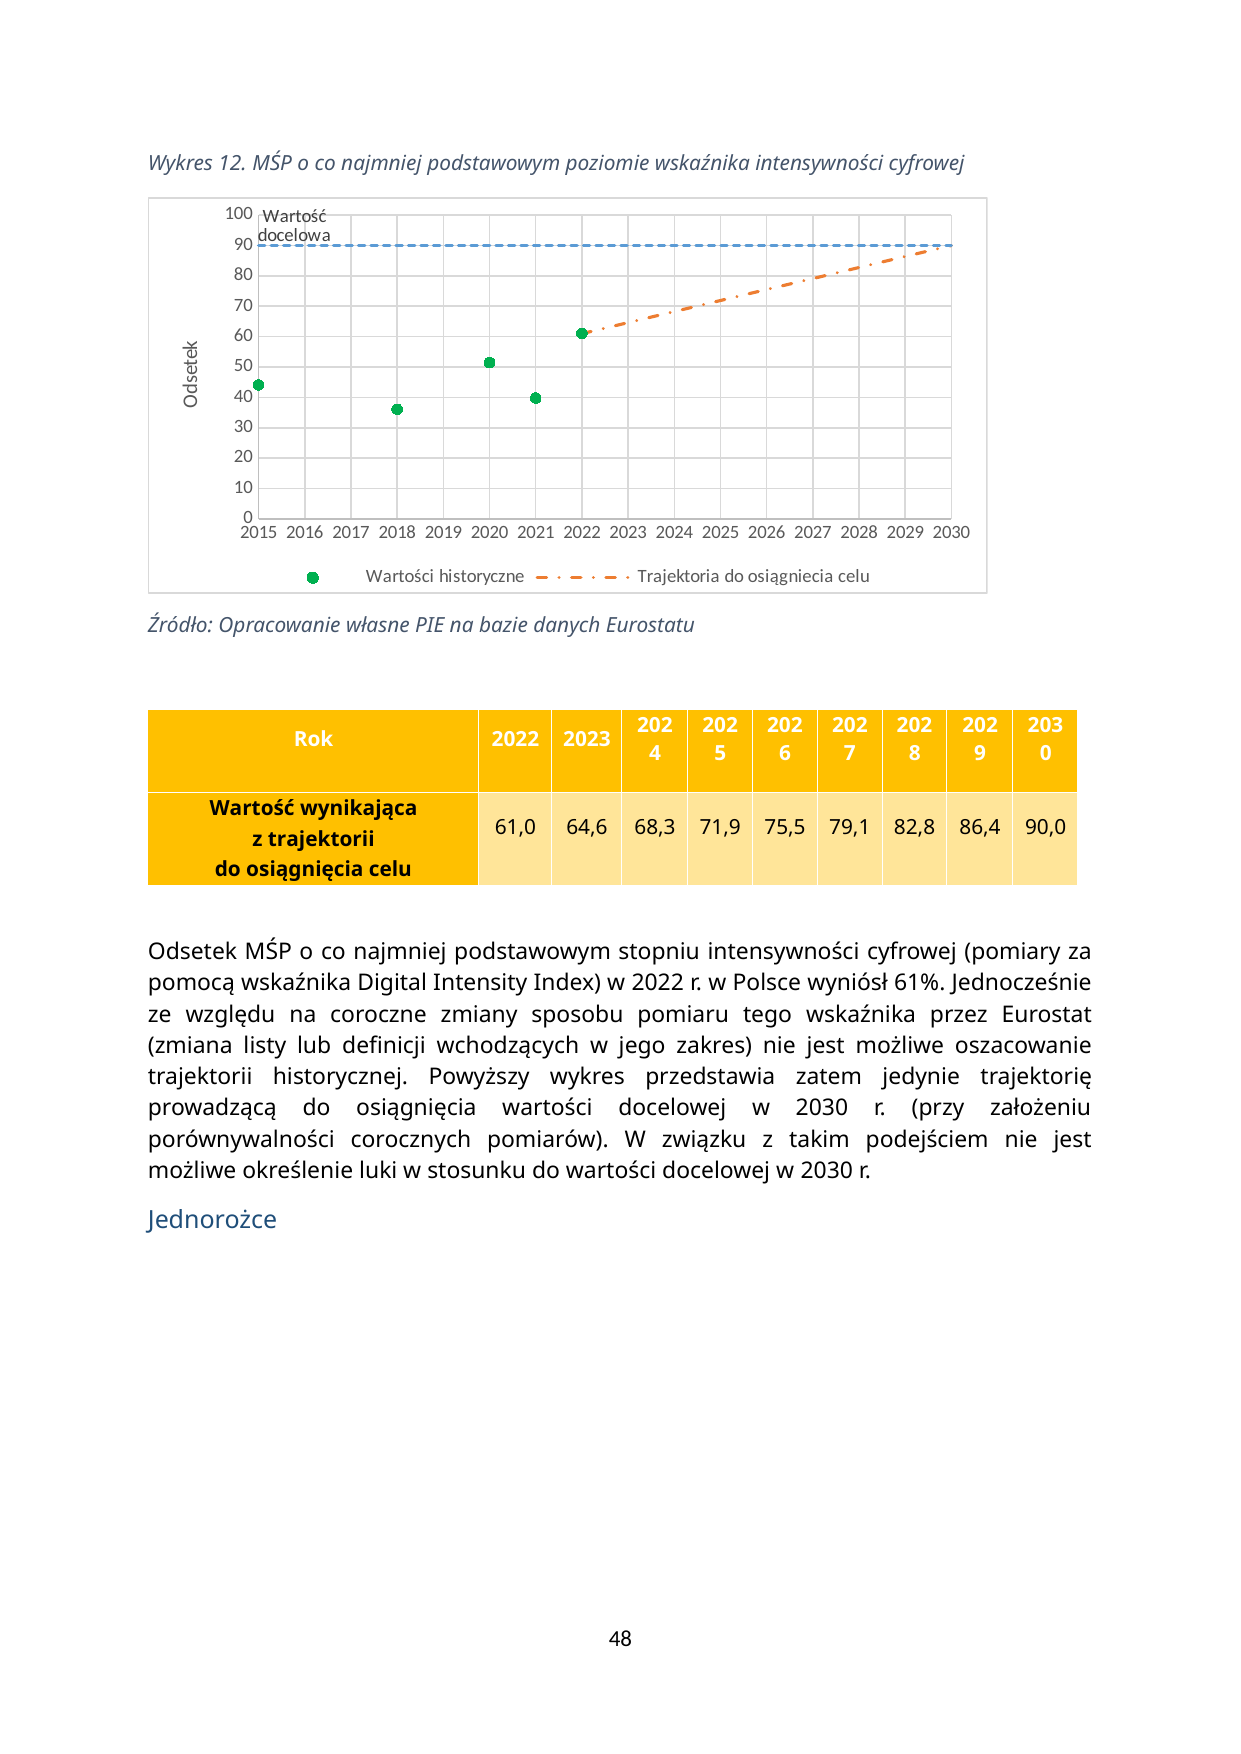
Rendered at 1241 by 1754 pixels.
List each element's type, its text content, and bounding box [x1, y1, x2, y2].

table_header 2023 [552, 710, 621, 792]
table_header 2027 [818, 710, 882, 792]
table_cell 61,0 [479, 793, 551, 885]
table_header 2026 [753, 710, 817, 792]
table_header 2022 [479, 710, 551, 792]
table_cell 64,6 [552, 793, 621, 885]
table_cell 82,8 [883, 793, 946, 885]
table_header Rok [148, 710, 478, 792]
text Źródło: Opracowanie własne PIE na bazie danych Eurostatu [148, 611, 1092, 639]
table_cell 75,5 [753, 793, 817, 885]
text Wykres 12. MŚP o co najmniej podstawowym poziomie wskaźnika intensywności cyfrowej [148, 148, 1092, 176]
table_header 2030 [1013, 710, 1077, 792]
table_header 2025 [688, 710, 752, 792]
table_cell 68,3 [622, 793, 687, 885]
table_cell 71,9 [688, 793, 752, 885]
table_header 2029 [947, 710, 1012, 792]
text Jednorożce [148, 1202, 1092, 1236]
table_cell 90,0 [1013, 793, 1077, 885]
text Odsetek MŚP o co najmniej podstawowym stopniu intensywności cyfrowej (pomiary za pomocą wskaźnika Digital Intensity Index) w 2022 r. w Polsce wyniósł 61%. Jednocześnie ze względu na coroczne zmiany sposobu pomiaru tego wskaźnika przez Eurostat (zmiana listy lub definicji wchodzących w jego zakres) nie jest możliwe oszacowanie trajektorii historycznej. Powyższy wykres przedstawia zatem jedynie trajektorię prowadzącą do osiągnięcia wartości docelowej w 2030 r. (przy założeniu porównywalności corocznych pomiarów). W związku z takim podejściem nie jest możliwe określenie luki w stosunku do wartości docelowej w 2030 r. [148, 935, 1092, 1185]
table_cell 79,1 [818, 793, 882, 885]
table_cell 86,4 [947, 793, 1012, 885]
table_header 2028 [883, 710, 946, 792]
table_header 2024 [622, 710, 687, 792]
table_cell Wartość wynikająca z trajektorii do osiągnięcia celu [148, 793, 478, 885]
